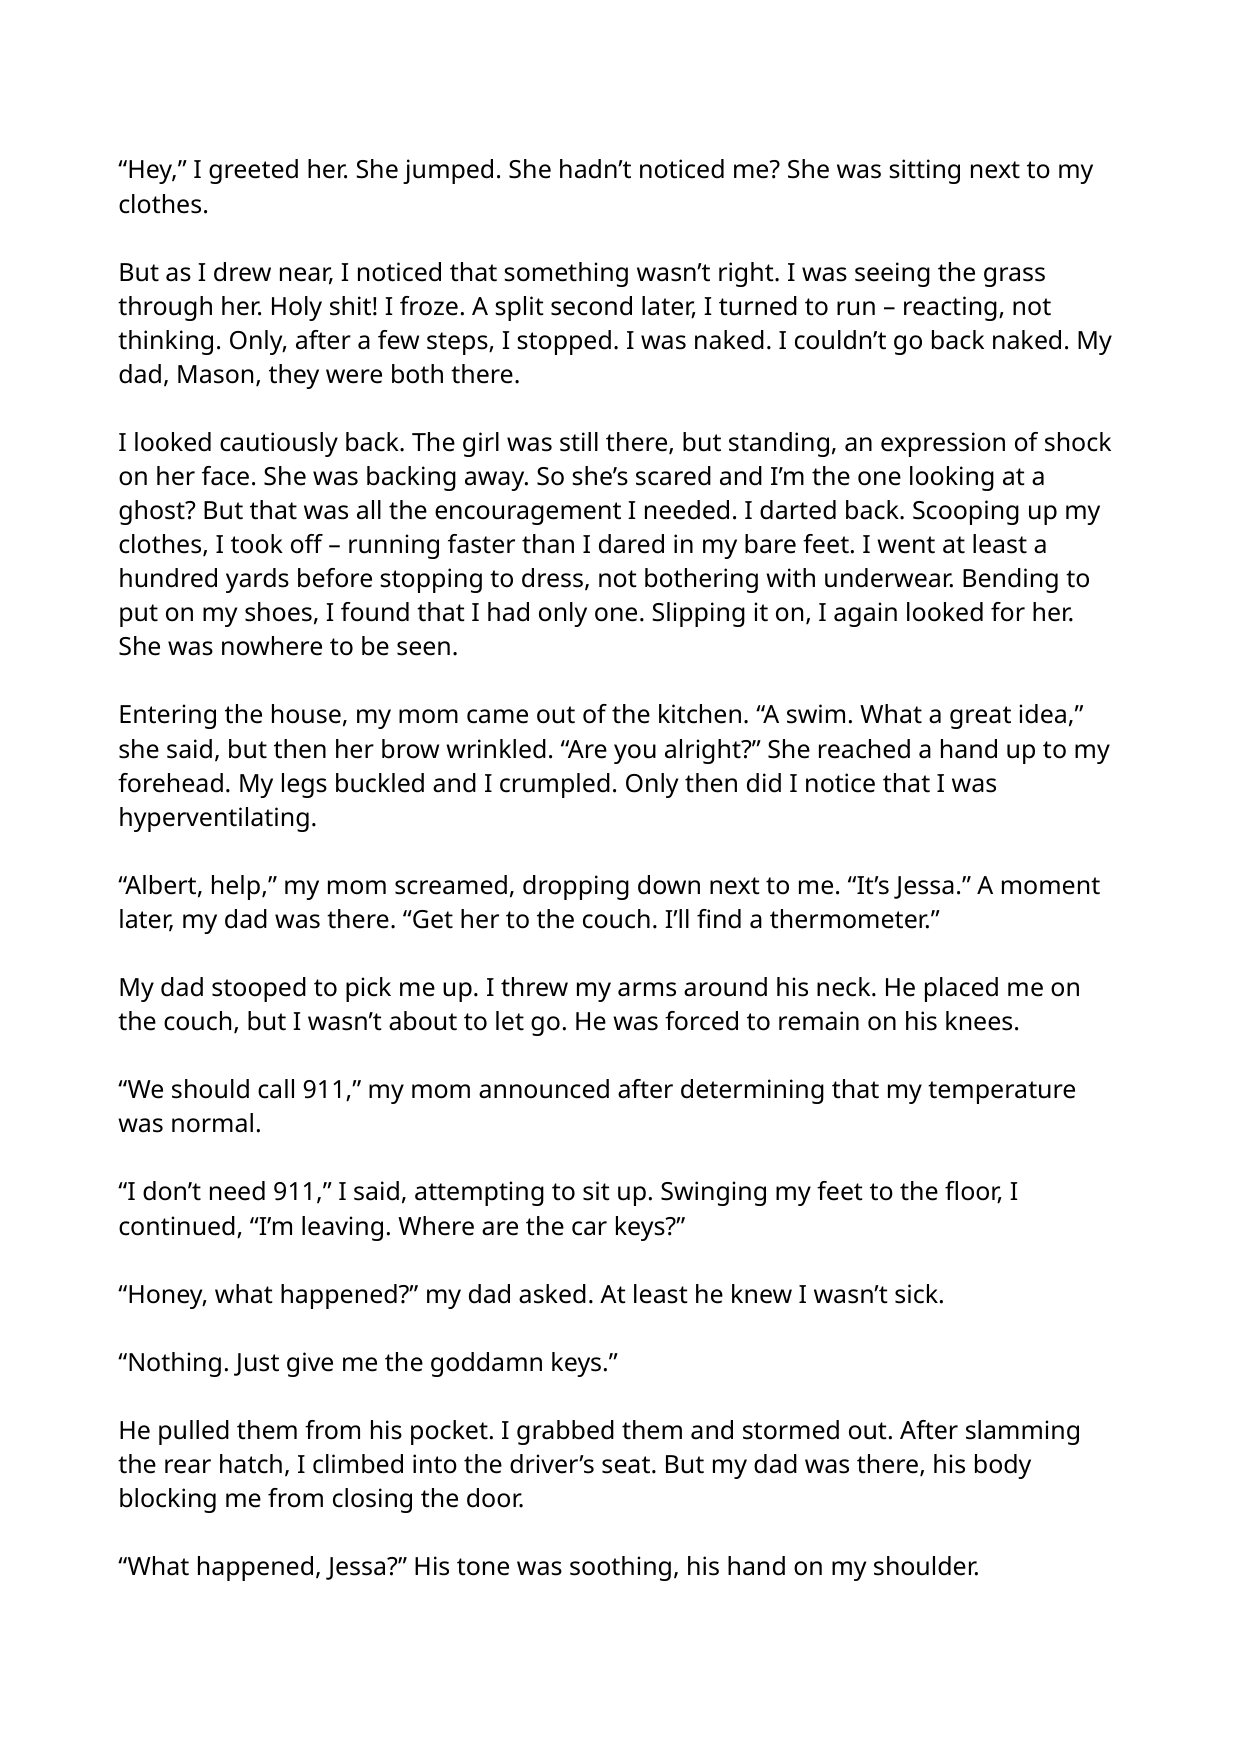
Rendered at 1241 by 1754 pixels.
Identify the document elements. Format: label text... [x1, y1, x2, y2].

text “Nothing. Just give me the goddamn keys.” [118, 1344, 1122, 1378]
text “Albert, help,” my mom screamed, dropping down next to me. “It’s Jessa.” A moment later, my dad was there. “Get her to the couch. I’ll find a thermometer.” [118, 867, 1122, 936]
text “Honey, what happened?” my dad asked. At least he knew I wasn’t sick. [118, 1276, 1122, 1310]
text But as I drew near, I noticed that something wasn’t right. I was seeing the grass through her. Holy shit! I froze. A split second later, I turned to run – reacting, not thinking. Only, after a few steps, I stopped. I was naked. I couldn’t go back naked. My dad, Mason, they were both there. [118, 254, 1122, 391]
text I looked cautiously back. The girl was still there, but standing, an expression of shock on her face. She was backing away. So she’s scared and I’m the one looking at a ghost? But that was all the encouragement I needed. I darted back. Scooping up my clothes, I took off – running faster than I dared in my bare feet. I went at least a hundred yards before stopping to dress, not bothering with underwear. Bending to put on my shoes, I found that I had only one. Slipping it on, I again looked for her. She was nowhere to be seen. [118, 425, 1122, 663]
text “Hey,” I greeted her. She jumped. She hadn’t noticed me? She was sitting next to my clothes. [118, 152, 1122, 220]
text “I don’t need 911,” I said, attempting to sit up. Swinging my feet to the floor, I continued, “I’m leaving. Where are the car keys?” [118, 1174, 1122, 1242]
text Entering the house, my mom came out of the kitchen. “A swim. What a great idea,” she said, but then her brow wrinkled. “Are you alright?” She reached a hand up to my forehead. My legs buckled and I crumpled. Only then did I notice that I was hyperventilating. [118, 697, 1122, 833]
text “What happened, Jessa?” His tone was soothing, his hand on my shoulder. [118, 1549, 1122, 1583]
text My dad stooped to pick me up. I threw my arms around his neck. He placed me on the couch, but I wasn’t about to let go. He was forced to remain on his knees. [118, 970, 1122, 1038]
text “We should call 911,” my mom announced after determining that my temperature was normal. [118, 1072, 1122, 1140]
text He pulled them from his pocket. I grabbed them and stormed out. After slamming the rear hatch, I climbed into the driver’s seat. But my dad was there, his body blocking me from closing the door. [118, 1412, 1122, 1515]
